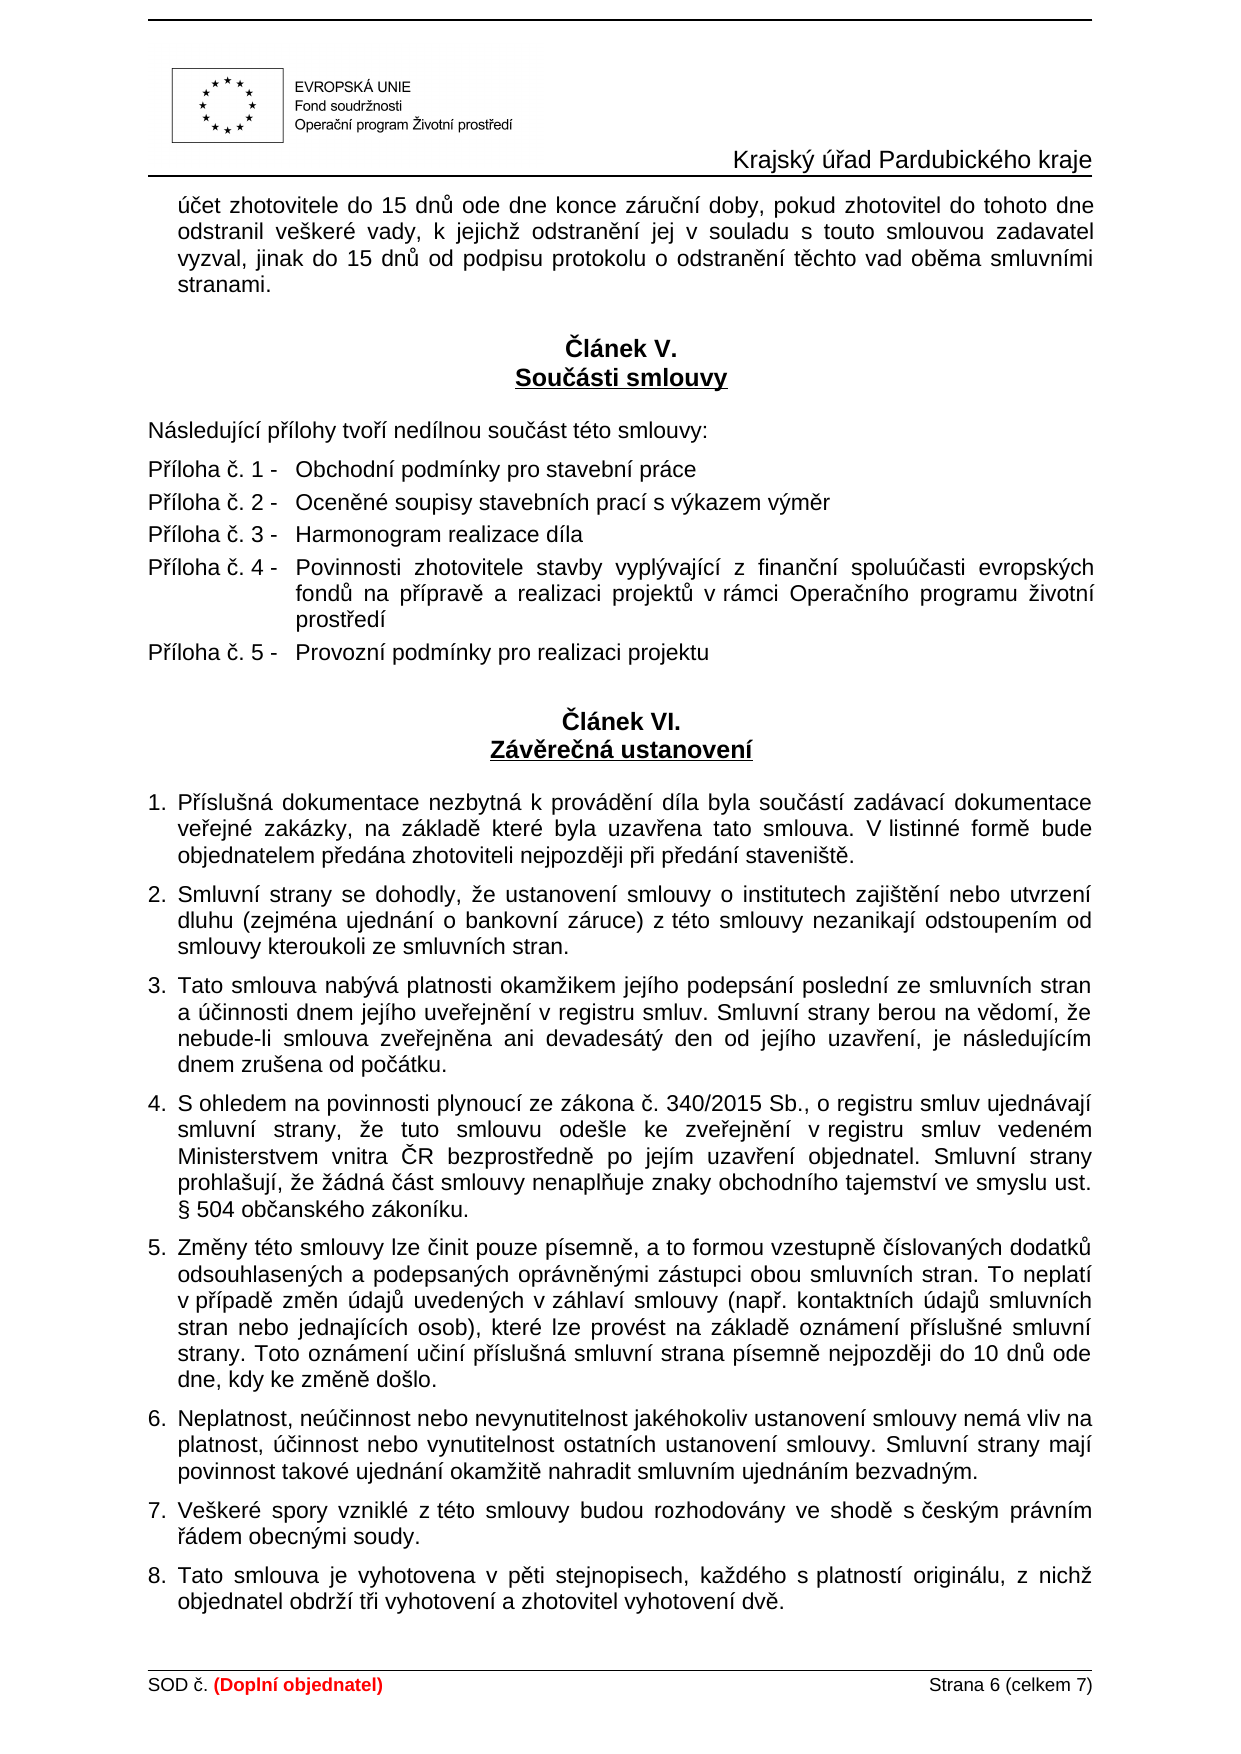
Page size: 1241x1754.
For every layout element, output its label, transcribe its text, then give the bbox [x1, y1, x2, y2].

list Neplatnost, neúčinnost nebo nevynutitelnost jakéhokoliv ustanovení smlouvy nemá vliv na platnost, účinnost nebo vynutitelnost ostatních ustanovení smlouvy. Smluvní strany mají povinnost takové ujednání okamžitě nahradit smluvním ujednáním bezvadným. [148, 1405, 1092, 1484]
list Tato smlouva je vyhotovena v pěti stejnopisech, každého s platností originálu, z nichž objednatel obdrží tři vyhotovení a zhotovitel vyhotovení dvě. [148, 1562, 1092, 1614]
list Změny této smlouvy lze činit pouze písemně, a to formou vzestupně číslovaných dodatků odsouhlasených a podepsaných oprávněnými zástupci obou smluvních stran. To neplatí v případě změn údajů uvedených v záhlaví smlouvy (např. kontaktních údajů smluvních stran nebo jednajících osob), které lze provést na základě oznámení příslušné smluvní strany. Toto oznámení učiní příslušná smluvní strana písemně nejpozději do 10 dnů ode dne, kdy ke změně došlo. [148, 1234, 1092, 1392]
text Příloha č. 2 - Oceněné soupisy stavebních prací s výkazem výměr [148, 488, 1095, 515]
picture [147, 43, 544, 168]
list Smluvní strany se dohodly, že ustanovení smlouvy o institutech zajištění nebo utvrzení dluhu (zejména ujednání o bankovní záruce) z této smlouvy nezanikají odstoupením od smlouvy kteroukoli ze smluvních stran. [148, 881, 1092, 960]
list Příslušná dokumentace nezbytná k provádění díla byla součástí zadávací dokumentace veřejné zakázky, na základě které byla uzavřena tato smlouva. V listinné formě bude objednatelem předána zhotoviteli nejpozději při předání staveniště. [148, 789, 1092, 868]
list Tato smlouva nabývá platnosti okamžikem jejího podepsání poslední ze smluvních stran a účinnosti dnem jejího uveřejnění v registru smluv. Smluvní strany berou na vědomí, že nebude-li smlouva zveřejněna ani devadesátý den od jejího uzavření, je následujícím dnem zrušena od počátku. [148, 972, 1092, 1078]
list Veškeré spory vzniklé z této smlouvy budou rozhodovány ve shodě s českým právním řádem obecnými soudy. [148, 1497, 1092, 1549]
text Článek V. [148, 334, 1095, 363]
text Následující přílohy tvoří nedílnou součást této smlouvy: [148, 417, 1095, 443]
text Příloha č. 1 - Obchodní podmínky pro stavební práce [148, 456, 1095, 482]
list S ohledem na povinnosti plynoucí ze zákona č. 340/2015 Sb., o registru smluv ujednávají smluvní strany, že tuto smlouvu odešle ke zveřejnění v registru smluv vedeném Ministerstvem vnitra ČR bezprostředně po jejím uzavření objednatel. Smluvní strany prohlašují, že žádná část smlouvy nenaplňuje znaky obchodního tajemství ve smyslu ust. § 504 občanského zákoníku. [148, 1090, 1092, 1222]
text Součásti smlouvy [148, 363, 1095, 392]
text Příloha č. 5 - Provozní podmínky pro realizaci projektu [148, 639, 1092, 665]
text Článek VI. [148, 707, 1095, 735]
text Příloha č. 4 - Povinnosti zhotovitele stavby vyplývající z finanční spoluúčasti evropských fondů na přípravě a realizaci projektů v rámci Operačního programu životní prostředí [148, 554, 1095, 633]
text Závěrečná ustanovení [148, 735, 1095, 764]
text Příloha č. 3 - Harmonogram realizace díla [148, 521, 1095, 547]
